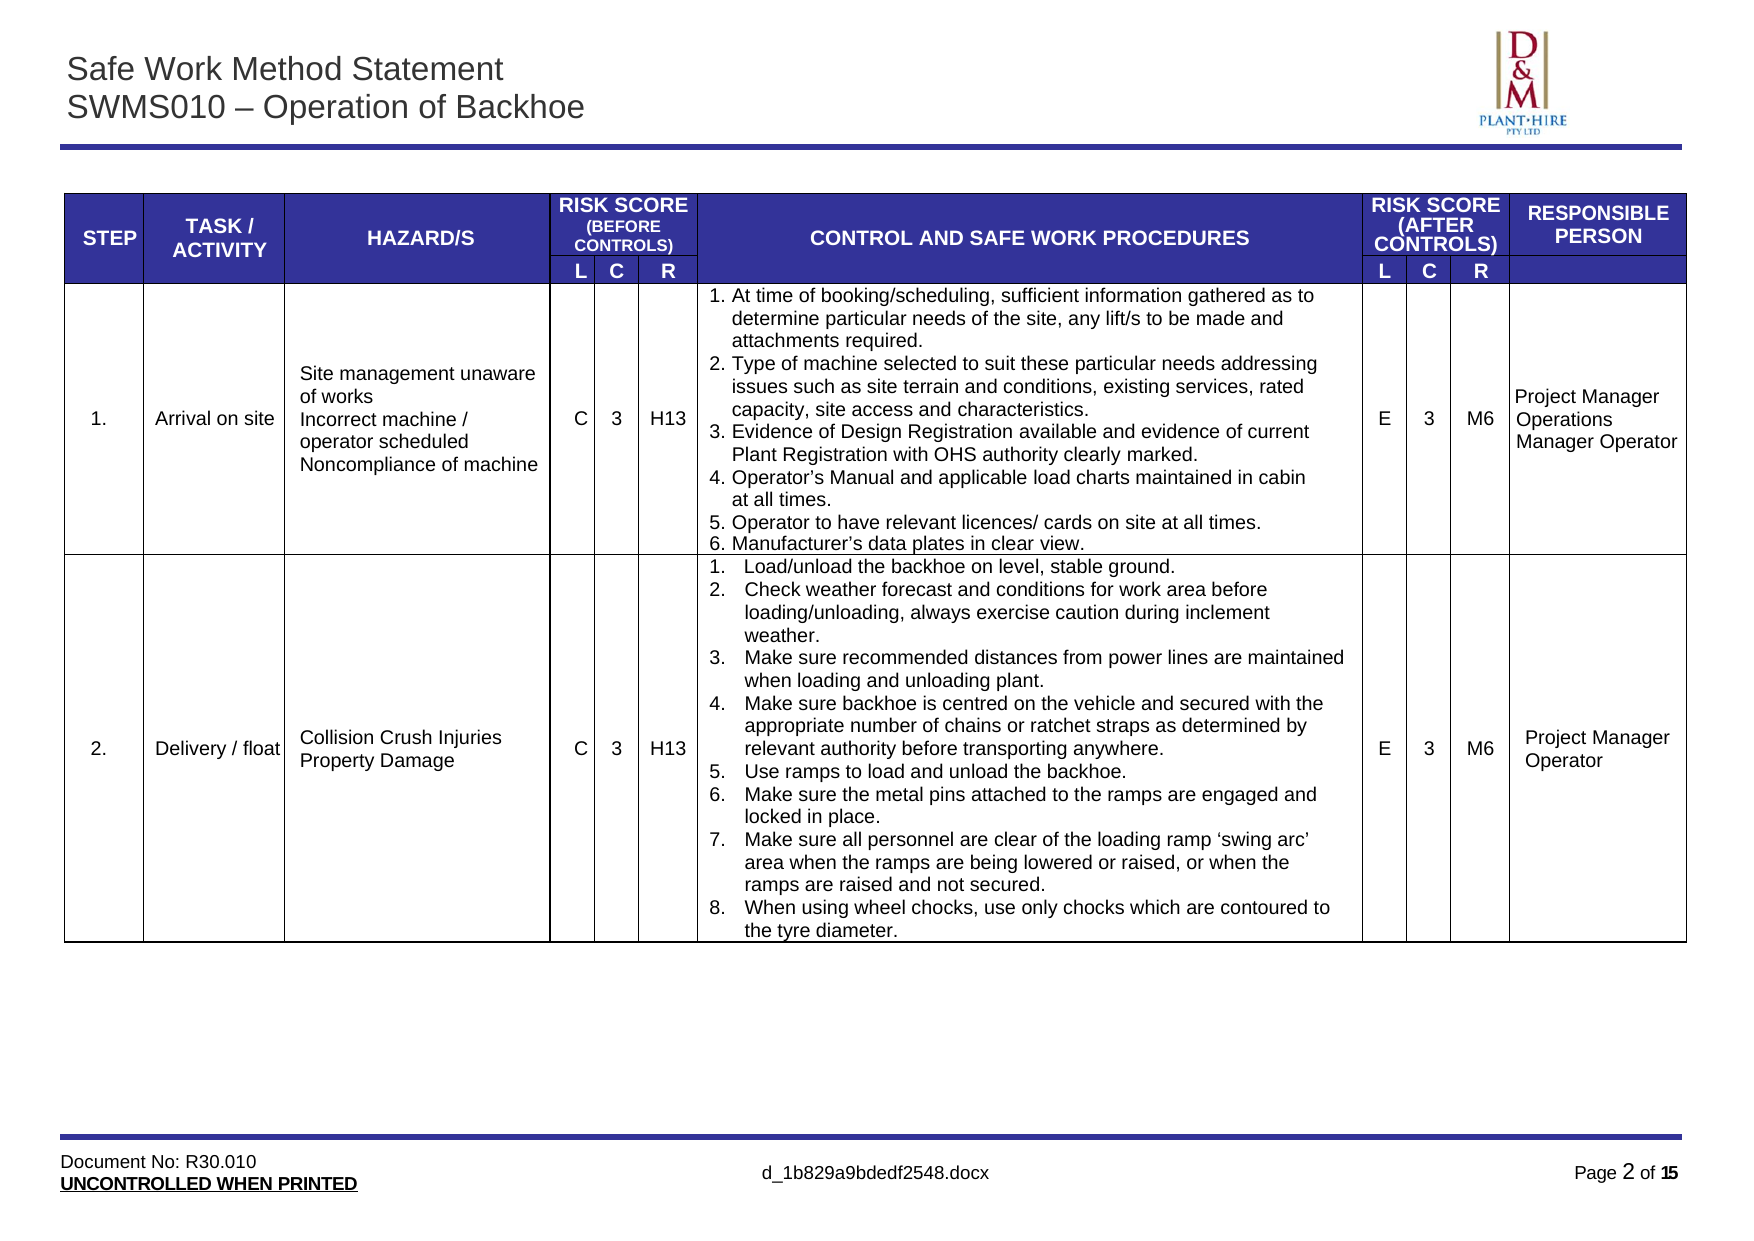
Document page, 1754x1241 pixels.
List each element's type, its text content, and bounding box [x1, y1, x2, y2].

table_cell Project Manager Operator [1510, 555, 1686, 941]
table_cell At time of booking/scheduling, sufficient information gathered as to determine particular needs of the site, any lift/s to be made and attachments required. Type of machine selected to suit these particular needs addressing issues such as site terrain and conditions, existing services, rated capacity, site access and characteristics. Evidence of Design Registration available and evidence of current Plant Registration with OHS authority clearly marked. Operator’s Manual and applicable load charts maintained in cabin at all times. Operator to have relevant licences/ cards on site at all times. Manufacturer’s data plates in clear view. [698, 284, 1362, 554]
table_cell [1510, 256, 1686, 283]
table_cell H13 [639, 284, 697, 554]
table_cell M6 [1451, 284, 1509, 554]
table_cell Site management unaware of works Incorrect machine / operator scheduled Noncompliance of machine [285, 284, 549, 554]
table_cell H13 [639, 555, 697, 941]
table_cell Collision Crush Injuries Property Damage [285, 555, 549, 941]
table_header RESPONSIBLE PERSON [1510, 194, 1686, 255]
table_cell 3 [1407, 284, 1450, 554]
table_cell L [551, 256, 594, 283]
table_cell E [1363, 284, 1406, 554]
table_cell C [551, 555, 594, 941]
table_cell 2. [65, 555, 143, 941]
table_cell 3 [595, 555, 638, 941]
table_header TASK / ACTIVITY [144, 194, 284, 283]
table_header CONTROL AND SAFE WORK PROCEDURES [698, 194, 1362, 283]
table_header STEP [65, 194, 143, 283]
table_header RISK SCORE (AFTER CONTROLS) [1363, 194, 1509, 255]
table_cell C [551, 284, 594, 554]
table_cell Arrival on site [144, 284, 284, 554]
table_cell R [639, 256, 697, 283]
table_header HAZARD/S [285, 194, 549, 283]
table_cell M6 [1451, 555, 1509, 941]
picture [1476, 28, 1570, 138]
table_cell Delivery / float [144, 555, 284, 941]
table_cell E [1363, 555, 1406, 941]
table_cell C [1407, 256, 1450, 283]
table_cell 3 [595, 284, 638, 554]
table_cell L [1363, 256, 1406, 283]
table_cell C [595, 256, 638, 283]
table_cell 3 [1407, 555, 1450, 941]
table_cell R [1451, 256, 1509, 283]
table_cell Load/unload the backhoe on level, stable ground. Check weather forecast and conditions for work area before loading/unloading, always exercise caution during inclement weather. Make sure recommended distances from power lines are maintained when loading and unloading plant. Make sure backhoe is centred on the vehicle and secured with the appropriate number of chains or ratchet straps as determined by relevant authority before transporting anywhere. Use ramps to load and unload the backhoe. Make sure the metal pins attached to the ramps are engaged and locked in place. Make sure all personnel are clear of the loading ramp ‘swing arc’ area when the ramps are being lowered or raised, or when the ramps are raised and not secured. When using wheel chocks, use only chocks which are contoured to the tyre diameter. [698, 555, 1362, 941]
table_cell 1. [65, 284, 143, 554]
table_cell Project Manager Operations Manager Operator [1510, 284, 1686, 554]
table_header RISK SCORE (BEFORE CONTROLS) [551, 194, 697, 255]
